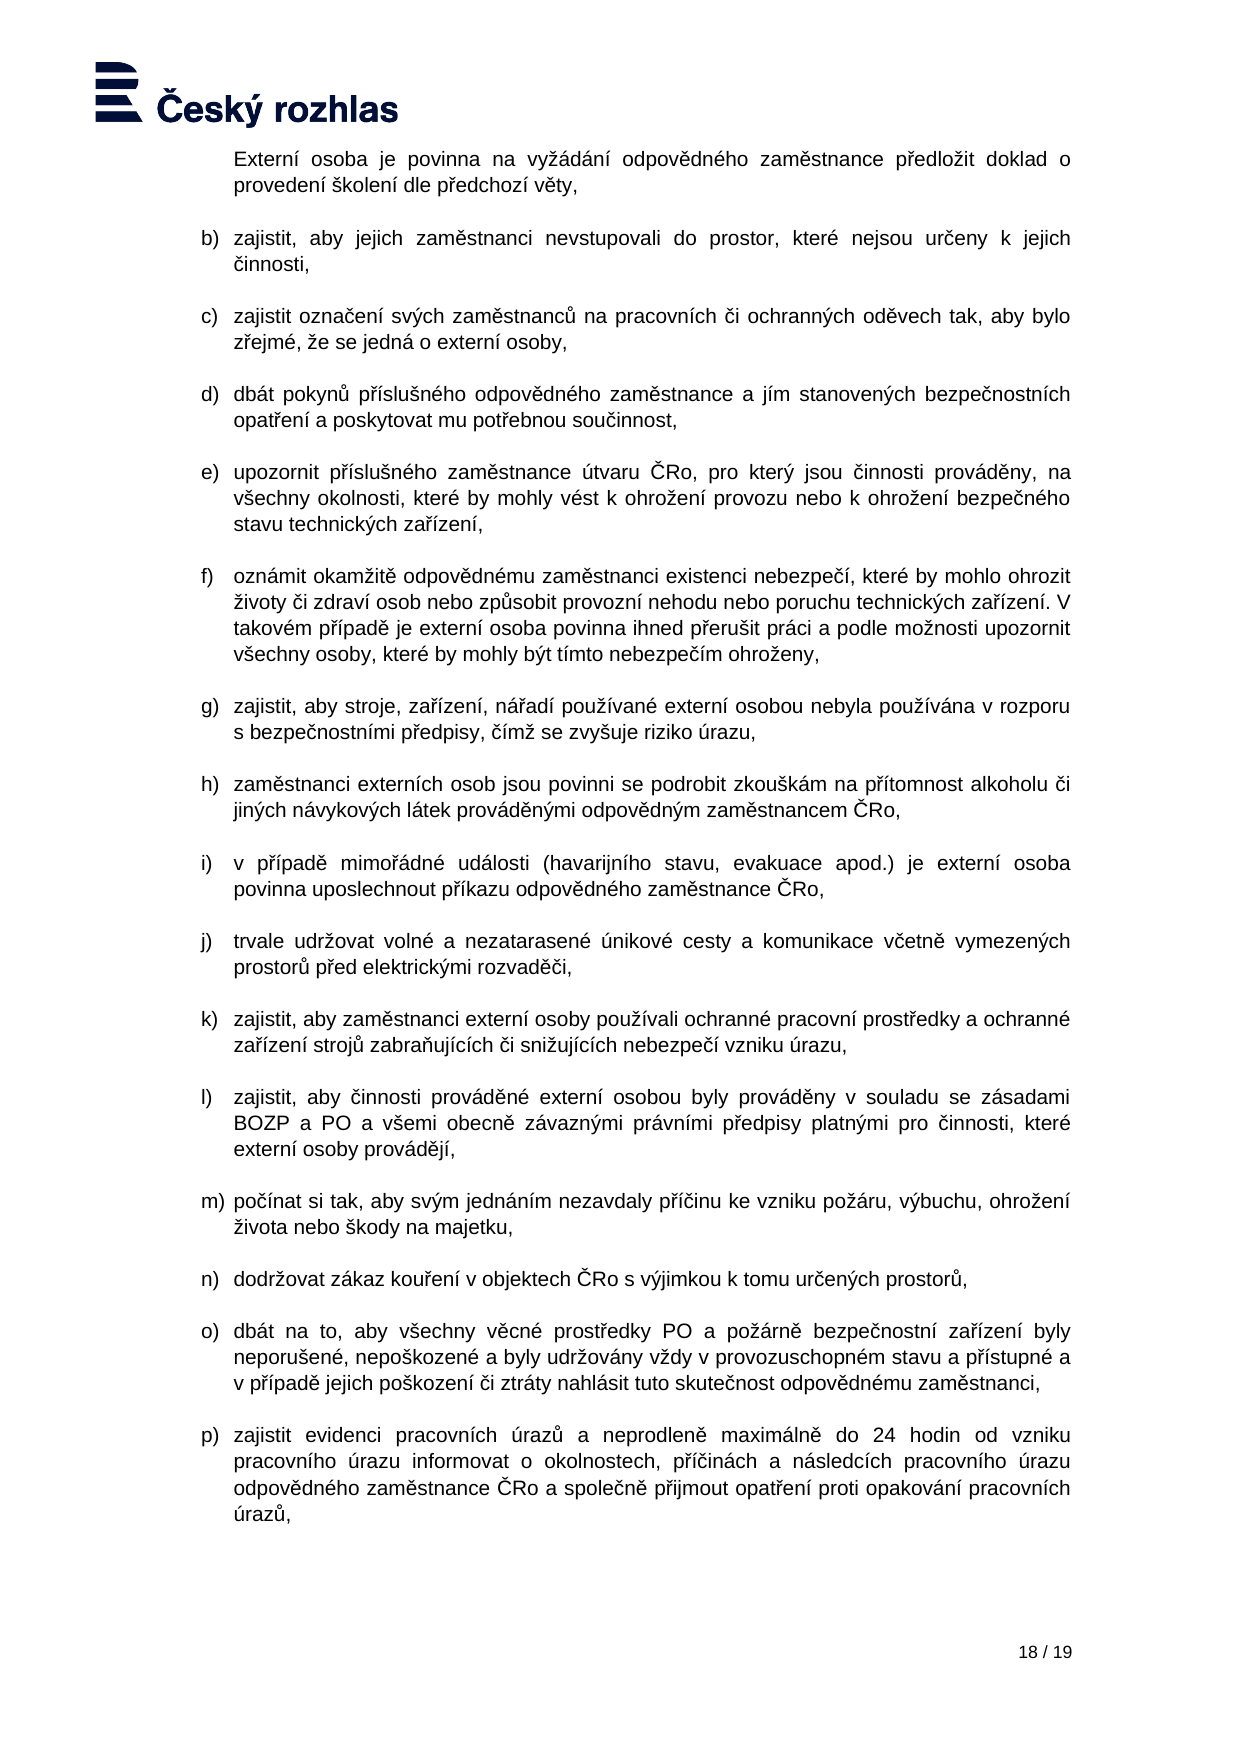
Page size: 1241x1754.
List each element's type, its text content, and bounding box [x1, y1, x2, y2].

list zajistit evidenci pracovních úrazů a neprodleně maximálně do 24 hodin od vzniku pracovního úrazu informovat o okolnostech, příčinách a následcích pracovního úrazu odpovědného zaměstnance ČRo a společně přijmout opatření proti opakování pracovních úrazů, [201, 1422, 1072, 1526]
picture [95, 62, 398, 128]
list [201, 146, 1072, 198]
list upozornit příslušného zaměstnance útvaru ČRo, pro který jsou činnosti prováděny, na všechny okolnosti, které by mohly vést k ohrožení provozu nebo k ohrožení bezpečného stavu technických zařízení, [201, 458, 1072, 537]
list oznámit okamžitě odpovědnému zaměstnanci existenci nebezpečí, které by mohlo ohrozit životy či zdraví osob nebo způsobit provozní nehodu nebo poruchu technických zařízení. V takovém případě je externí osoba povinna ihned přerušit práci a podle možnosti upozornit všechny osoby, které by mohly být tímto nebezpečím ohroženy, [201, 563, 1072, 667]
list trvale udržovat volné a nezatarasené únikové cesty a komunikace včetně vymezených prostorů před elektrickými rozvaděči, [201, 927, 1072, 979]
list dbát pokynů příslušného odpovědného zaměstnance a jím stanovených bezpečnostních opatření a poskytovat mu potřebnou součinnost, [201, 380, 1072, 432]
list zajistit, aby zaměstnanci externí osoby používali ochranné pracovní prostředky a ochranné zařízení strojů zabraňujících či snižujících nebezpečí vzniku úrazu, [201, 1005, 1072, 1057]
list počínat si tak, aby svým jednáním nezavdaly příčinu ke vzniku požáru, výbuchu, ohrožení života nebo škody na majetku, [201, 1188, 1072, 1240]
list dodržovat zákaz kouření v objektech ČRo s výjimkou k tomu určených prostorů, [201, 1266, 1072, 1292]
list zajistit, aby jejich zaměstnanci nevstupovali do prostor, které nejsou určeny k jejich činnosti, [201, 224, 1072, 276]
list dbát na to, aby všechny věcné prostředky PO a požárně bezpečnostní zařízení byly neporušené, nepoškozené a byly udržovány vždy v provozuschopném stavu a přístupné a v případě jejich poškození či ztráty nahlásit tuto skutečnost odpovědnému zaměstnanci, [201, 1318, 1072, 1396]
list v případě mimořádné události (havarijního stavu, evakuace apod.) je externí osoba povinna uposlechnout příkazu odpovědného zaměstnance ČRo, [201, 849, 1072, 901]
list zajistit označení svých zaměstnanců na pracovních či ochranných oděvech tak, aby bylo zřejmé, že se jedná o externí osoby, [201, 302, 1072, 354]
list zajistit, aby stroje, zařízení, nářadí používané externí osobou nebyla používána v rozporu s bezpečnostními předpisy, čímž se zvyšuje riziko úrazu, [201, 693, 1072, 745]
list zaměstnanci externích osob jsou povinni se podrobit zkouškám na přítomnost alkoholu či jiných návykových látek prováděnými odpovědným zaměstnancem ČRo, [201, 771, 1072, 823]
list zajistit, aby činnosti prováděné externí osobou byly prováděny v souladu se zásadami BOZP a PO a všemi obecně závaznými právními předpisy platnými pro činnosti, které externí osoby provádějí, [201, 1083, 1072, 1162]
